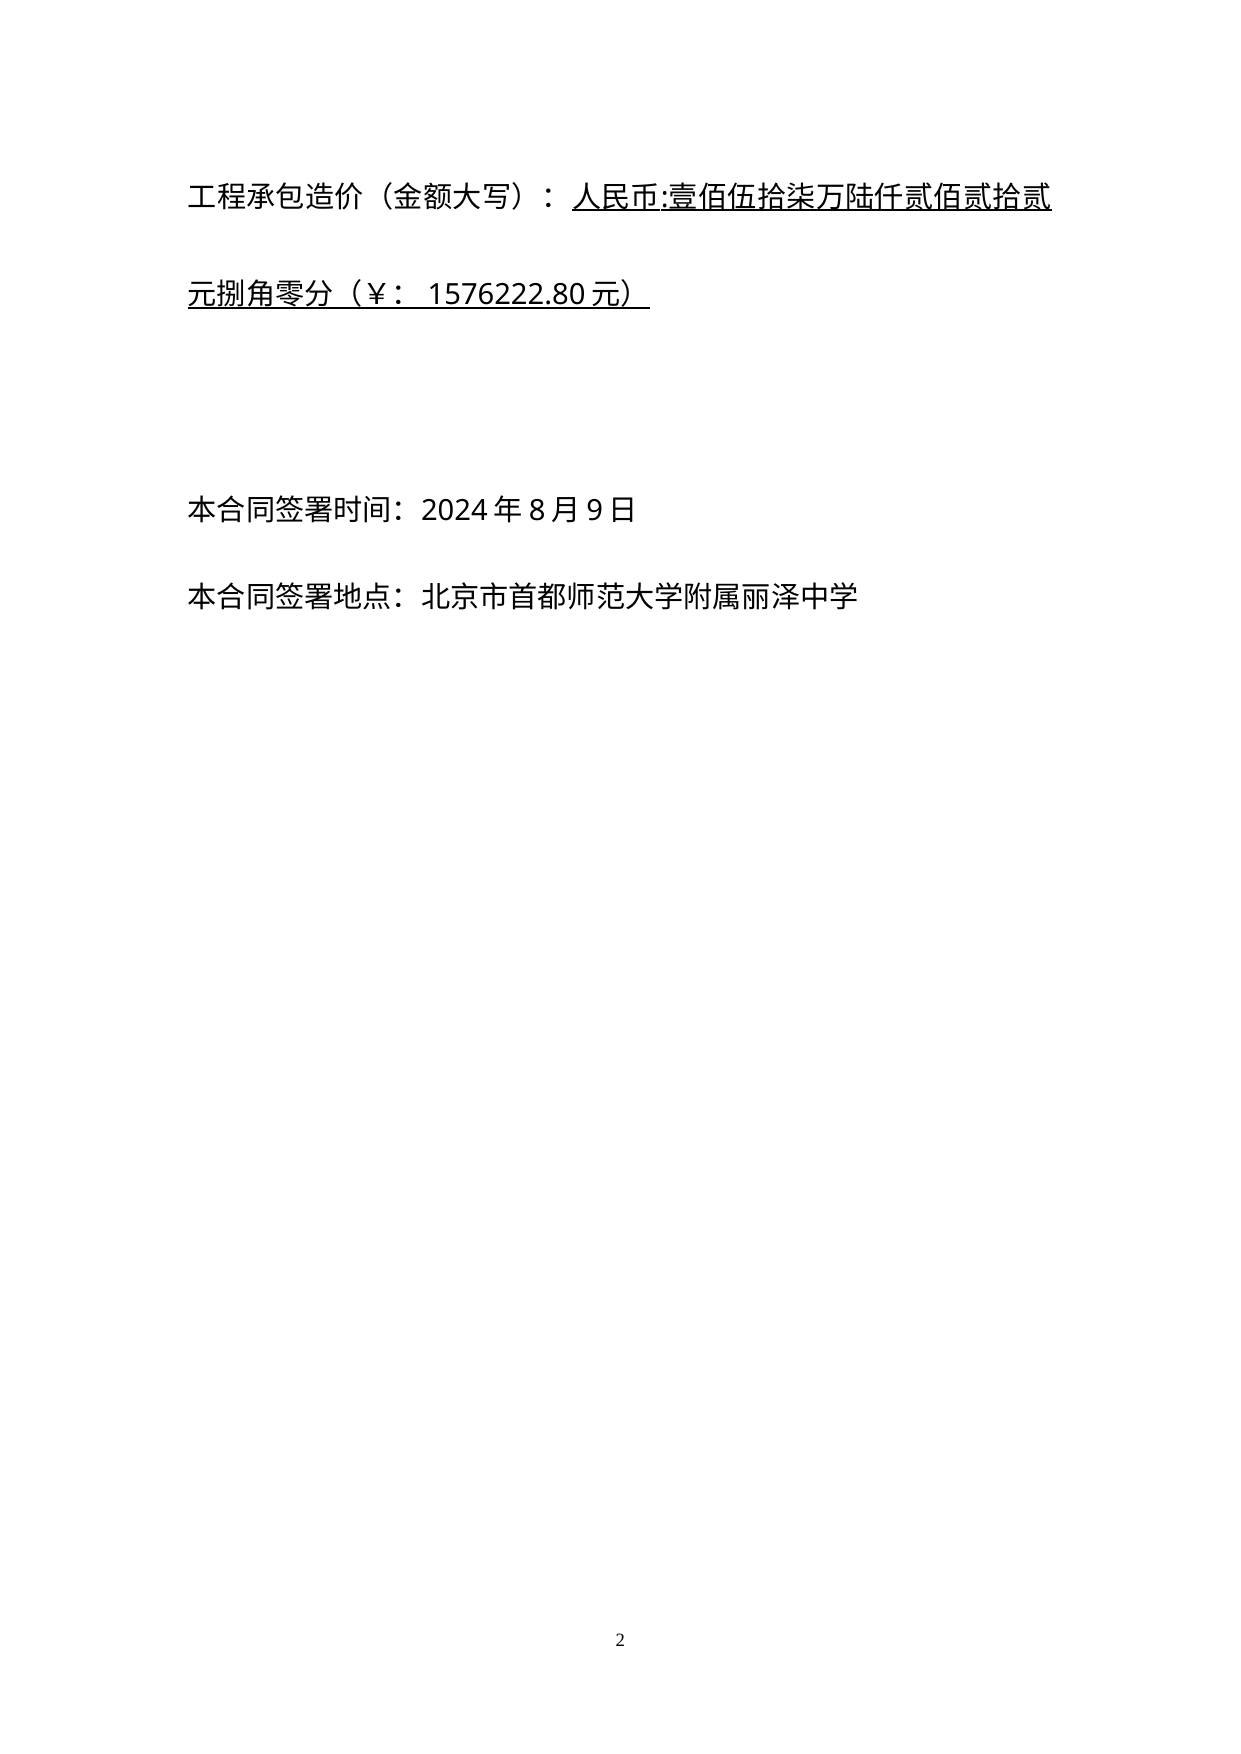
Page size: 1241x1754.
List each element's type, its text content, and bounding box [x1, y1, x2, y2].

text 工程承包造价（金额大写）：人民币:壹佰伍拾柒万陆仟贰佰贰拾贰元捌角零分（￥： 1576222.80元） [187, 162, 1053, 324]
text 本合同签署地点：北京市首都师范大学附属丽泽中学 [187, 562, 1053, 627]
text 本合同签署时间：2024年8月9日 [187, 476, 1053, 541]
